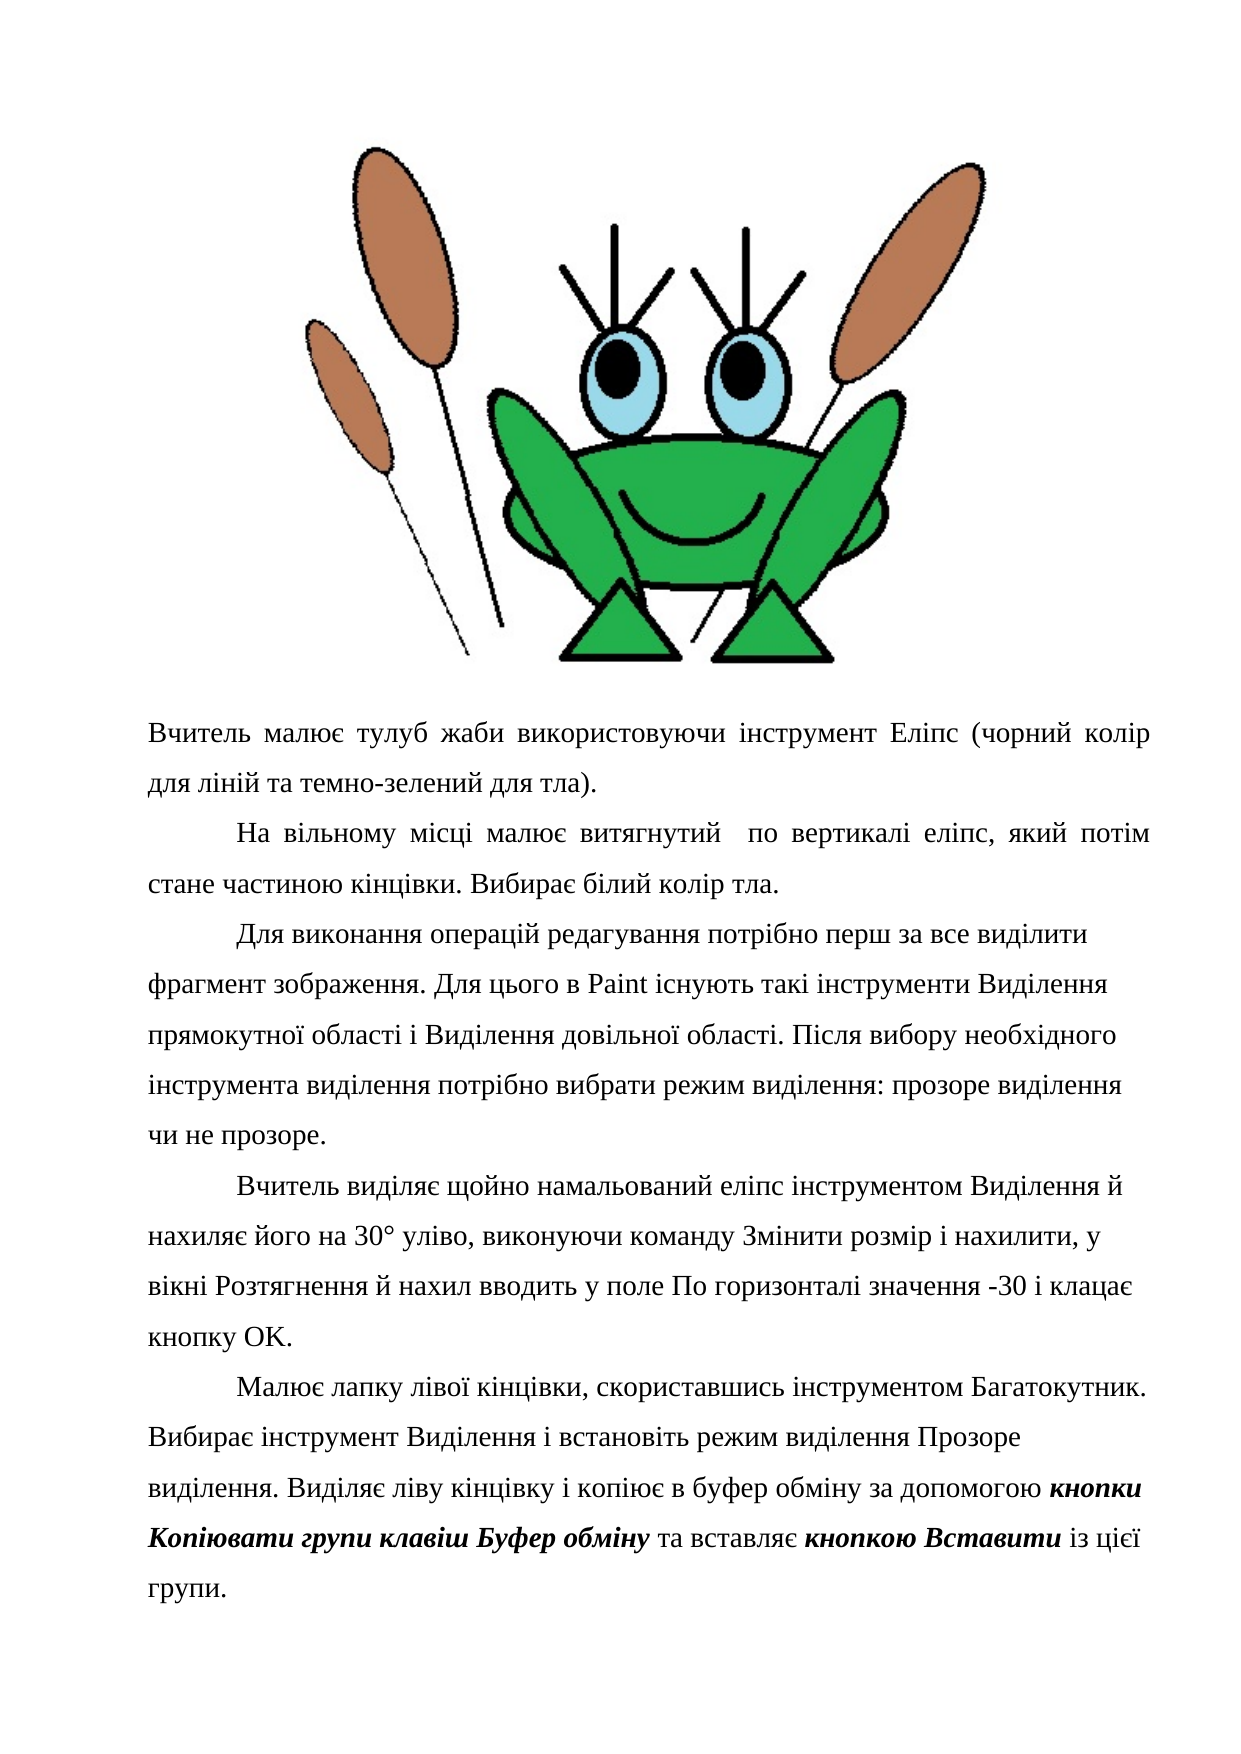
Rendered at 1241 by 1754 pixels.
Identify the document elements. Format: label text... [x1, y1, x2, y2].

text Вчитель малює тулуб жаби використовуючи інструмент Еліпс (чорний колір для ліній та темно-зелений для тла). [148, 715, 1152, 799]
picture [251, 88, 1049, 701]
text На вільному місці малює витягнутий по вертикалі еліпс, який потім стане частиною кінцівки. Вибирає білий колір тла. [148, 816, 1152, 899]
text Для виконання операцій редагування потрібно перш за все виділити фрагмент зображення. Для цього в Paint існують такі інструменти Виділення прямокутної області і Виділення довільної області. Після вибору необхідного інструмента виділення потрібно вибрати режим виділення: прозоре виділення чи не прозоре. [148, 916, 1152, 1151]
text Вчитель виділяє щойно намальований еліпс інструментом Виділення й нахиляє його на 30° уліво, виконуючи команду Змінити розмір і нахилити, у вікні Розтягнення й нахил вводить у поле По горизонталі значення -30 і клацає кнопку OK. [148, 1168, 1152, 1352]
text Малює лапку лівої кінцівки, скориставшись інструментом Багатокутник. Вибирає інструмент Виділення і встановіть режим виділення Прозоре виділення. Виділяє ліву кінцівку і копіює в буфер обміну за допомогою кнопки Копіювати групи клавіш Буфер обміну та вставляє кнопкою Вставити із цієї групи. [148, 1369, 1152, 1604]
